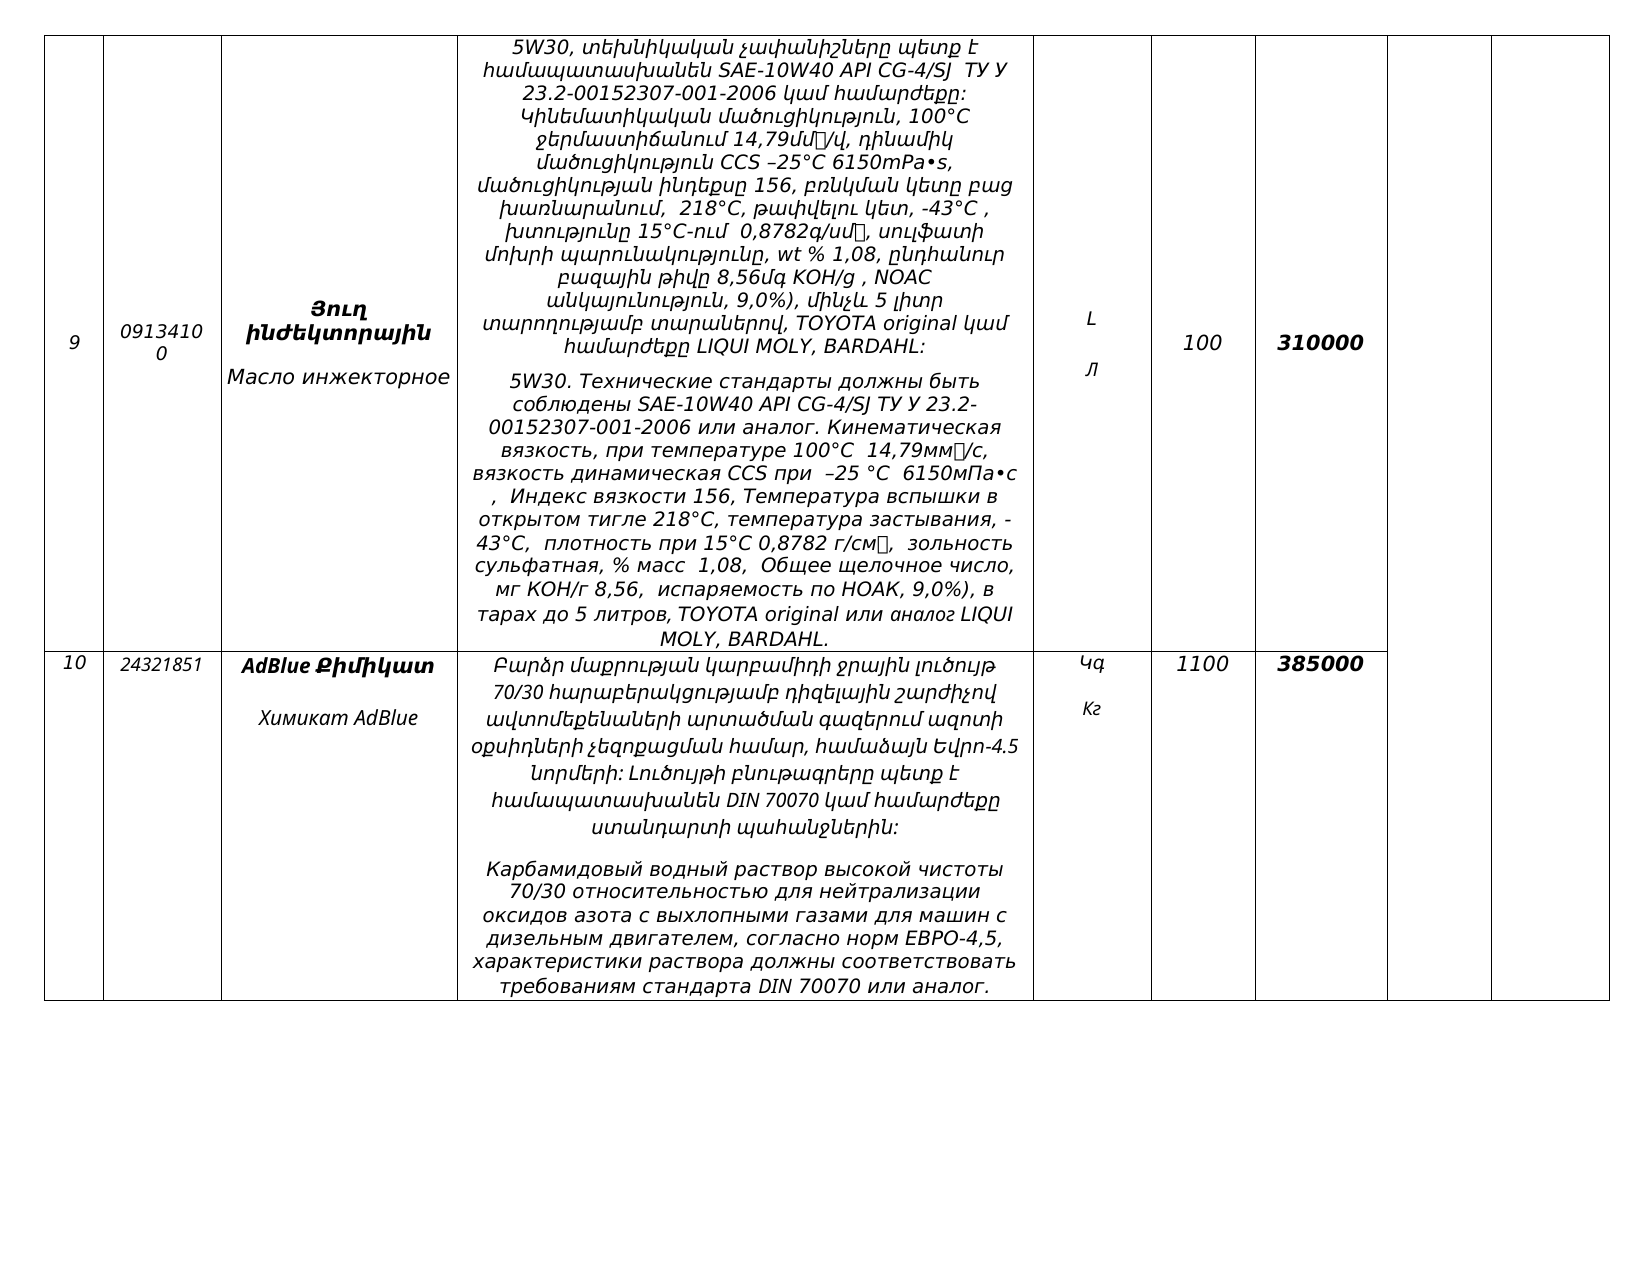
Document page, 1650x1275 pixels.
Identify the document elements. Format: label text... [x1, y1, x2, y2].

table_cell Լ Л [1034, 36, 1151, 651]
table_cell 100 [1152, 36, 1255, 651]
table_cell 5W30, տեխնիկական չափանիշները պետք է համապատասխանեն SAE-10W40 API CG-4/SJ ТУ У 23.2-00152307-001-2006 կամ համարժեքը: Կինեմատիկական մածուցիկություն, 100°C ջերմաստիճանում 14,79մմ/վ, դինամիկ մածուցիկություն CCS –25°C 6150mPa•s, մածուցիկության ինդեքսը 156, բռնկման կետը բաց խառնարանում, 218°C, թափվելու կետ, -43°C , խտությունը 15°C-ում 0,8782գ/սմ, սուլֆատի մոխրի պարունակությունը, wt % 1,08, ընդհանուր բազային թիվը 8,56մգ KOH/g , NOAC անկայունություն, 9,0%), մինչև 5 լիտր տարողությամբ տարաներով, TOYOTA original կամ համարժեքը LIQUI MOLY, BARDAHL: 5W30. Технические стандарты должны быть соблюдены SAE-10W40 API CG-4/SJ ТУ У 23.2-00152307-001-2006 или аналог. Кинематическая вязкость, при температуре 100°С 14,79мм/с, вязкость динамическая CCS при –25 °С 6150мПа•с , Индекс вязкости 156, Температура вспышки в открытом тигле 218°С, температура застывания, -43°С, плотность при 15°С 0,8782 г/см, зольность сульфатная, % масс 1,08, Общее щелочное число, мг КОН/г 8,56, испаряемость по НОАК, 9,0%), в тарах до 5 литров, TOYOTA original или аналог LIQUI MOLY, BARDAHL. [458, 36, 1033, 651]
table_cell 310000 [1256, 36, 1387, 651]
table_cell 24321851 [104, 652, 221, 1000]
table_cell 10 [45, 652, 103, 1000]
table_cell 9 [45, 36, 103, 651]
table_cell 1100 [1152, 652, 1255, 1000]
table_cell 09134100 [104, 36, 221, 651]
table_cell Յուղ ինժեկտորային Масло инжекторное [222, 36, 457, 651]
table_cell AdBlue Քիմիկատ Химикат AdBlue [222, 652, 457, 1000]
table_cell Բարձր մաքրության կարբամիդի ջրային լուծույթ 70/30 հարաբերակցությամբ դիզելային շարժիչով ավտոմեքենաների արտածման գազերում ազոտի օքսիդների չեզոքացման համար, համաձայն Եվրո-4.5 նորմերի: Լուծույթի բնութագրերը պետք է համապատասխանեն DIN 70070 կամ համարժեքը ստանդարտի պահանջներին: Карбамидовый водный раствор высокой чистоты 70/30 относительностью для нейтрализации оксидов азота с выхлопными газами для машин с дизельным двигателем, согласно норм ЕВРО-4,5, характеристики раствора должны соответствовать требованиям стандарта DIN 70070 или аналог. [458, 652, 1033, 1000]
table_cell Կգ Кг [1034, 652, 1151, 1000]
table_cell 385000 [1256, 652, 1387, 1000]
